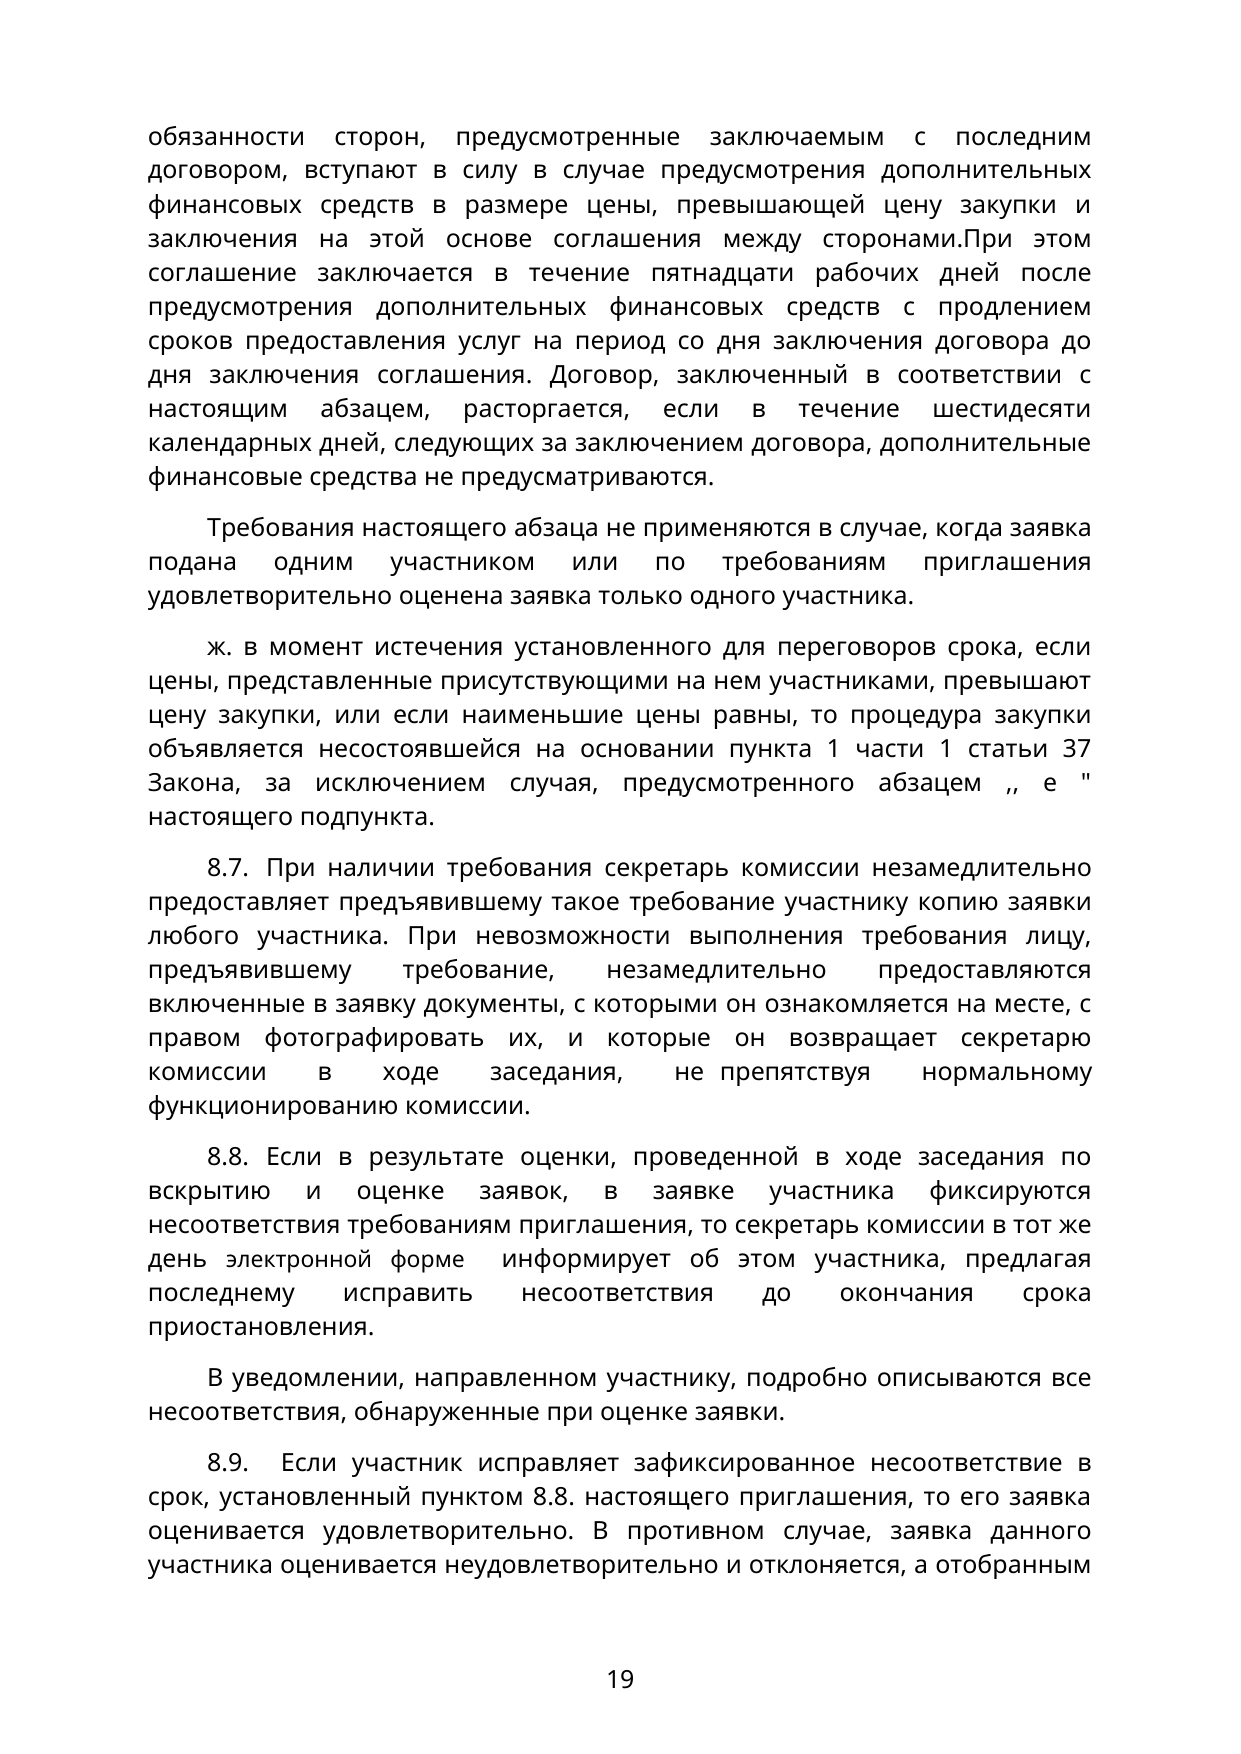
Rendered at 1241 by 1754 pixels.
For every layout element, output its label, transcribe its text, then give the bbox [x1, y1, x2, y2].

text Требования настоящего абзаца не применяются в случае, когда заявка подана одним участником или по требованиям приглашения удовлетворительно оценена заявка только одного участника. [148, 509, 1092, 612]
text ж. в момент истечения установленного для переговоров срока, если цены, представленные присутствующими на нем участниками, превышают цену закупки, или если наименьшие цены равны, то процедура закупки объявляется несостоявшейся на основании пункта 1 части 1 статьи 37 Закона, за исключением случая, предусмотренного абзацем ,, е " настоящего подпункта. [148, 628, 1092, 833]
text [148, 1444, 1092, 1581]
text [148, 118, 1092, 493]
text 8.8. Если в результате оценки, проведенной в ходе заседания по вскрытию и оценке заявок, в заявке участника фиксируются несоответствия требованиям приглашения, то секретарь комиссии в тот же день электронной форме информирует об этом участника, предлагая последнему исправить несоответствия до окончания срока приостановления. [148, 1139, 1092, 1343]
text В уведомлении, направленном участнику, подробно описываются все несоответствия, обнаруженные при оценке заявки. [148, 1360, 1092, 1428]
text 8.7. При наличии требования секретарь комиссии незамедлительно предоставляет предъявившему такое требование участнику копию заявки любого участника. При невозможности выполнения требования лицу, предъявившему требование, незамедлительно предоставляются включенные в заявку документы, с которыми он ознакомляется на месте, с правом фотографировать их, и которые он возвращает секретарю комиссии в ходе заседания, не препятствуя нормальному функционированию комиссии. [148, 849, 1092, 1122]
